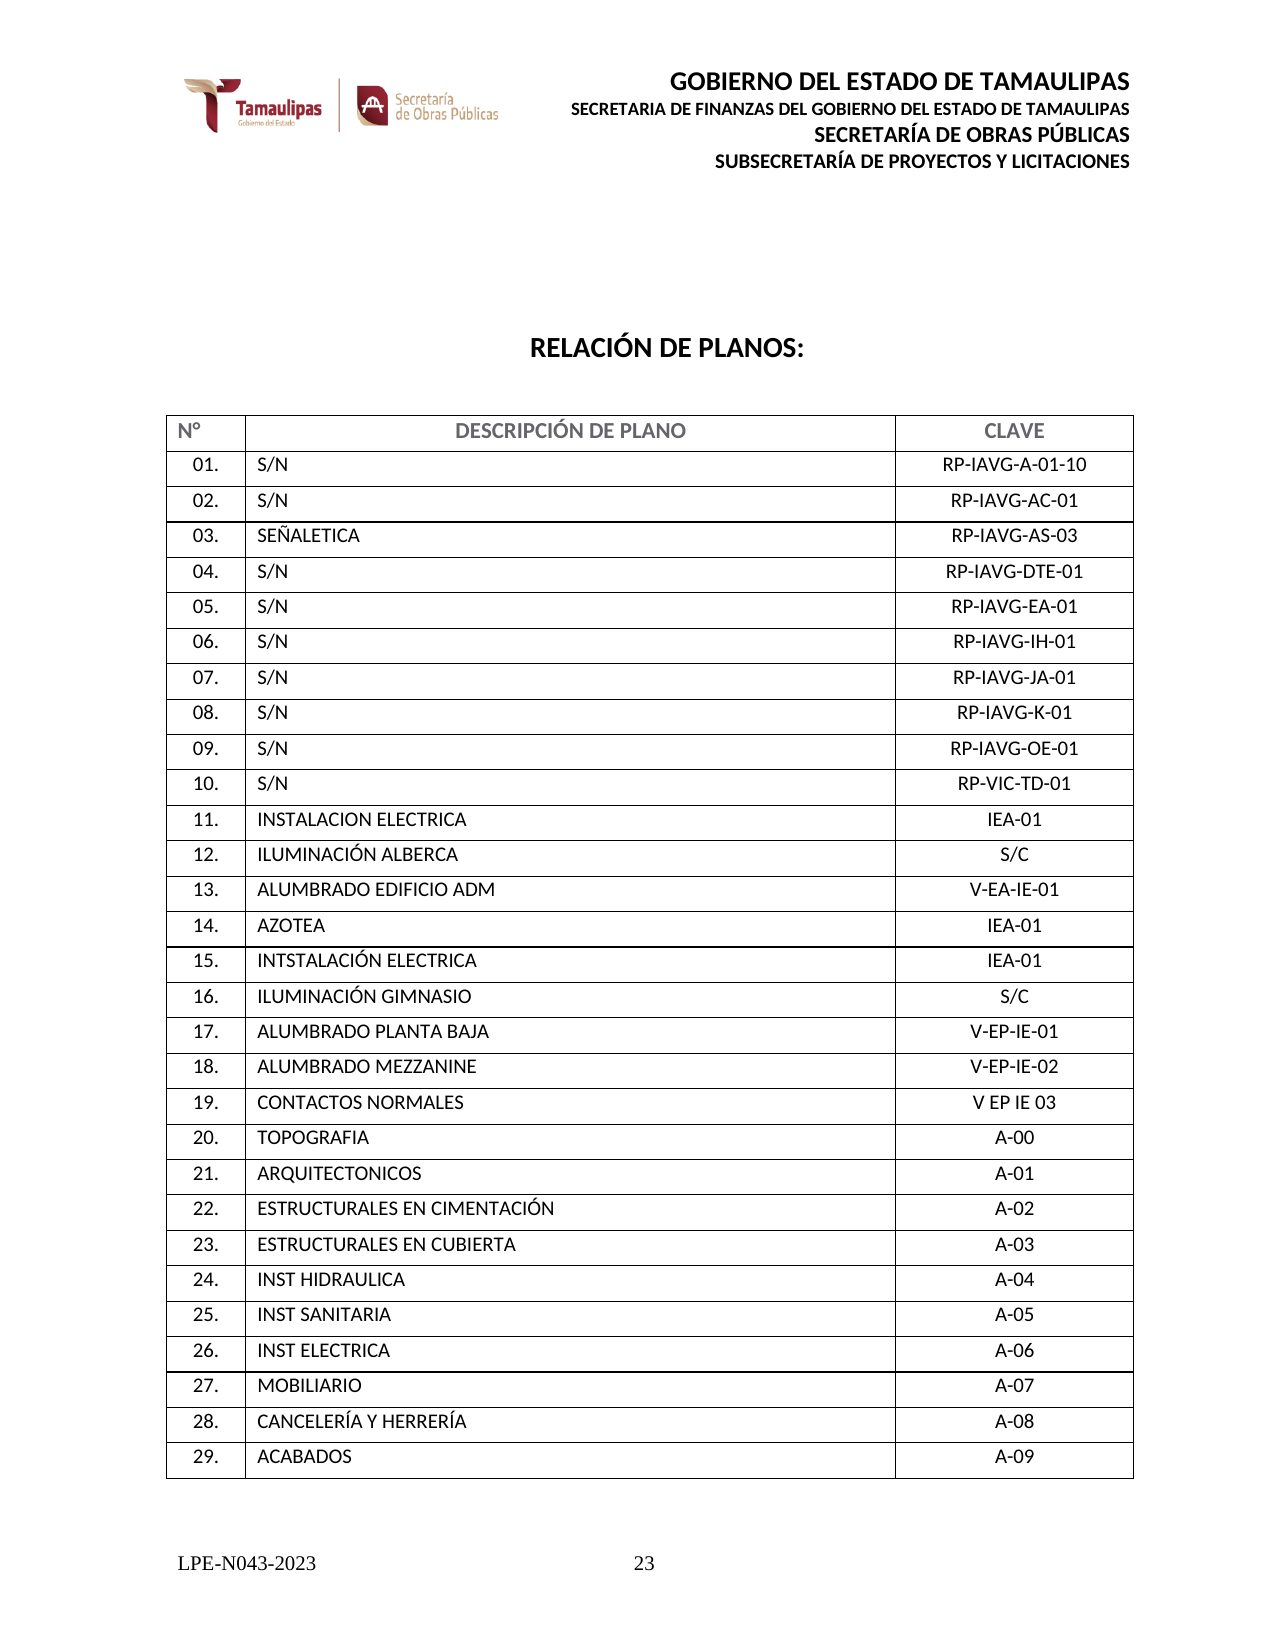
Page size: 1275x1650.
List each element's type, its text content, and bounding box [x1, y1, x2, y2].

table_cell ILUMINACIÓN GIMNASIO [246, 983, 895, 1017]
table_cell A-01 [896, 1160, 1133, 1194]
table_cell ALUMBRADO EDIFICIO ADM [246, 877, 895, 911]
table_header DESCRIPCIÓN DE PLANO [246, 416, 895, 451]
table_cell 02. [167, 487, 245, 521]
table_cell A-06 [896, 1337, 1133, 1371]
table_cell RP-IAVG-IH-01 [896, 629, 1133, 663]
table_cell A-04 [896, 1266, 1133, 1301]
table_cell 17. [167, 1018, 245, 1053]
table_cell S/C [896, 983, 1133, 1017]
table_cell S/N [246, 593, 895, 628]
table_cell 19. [167, 1089, 245, 1123]
table_cell 05. [167, 593, 245, 628]
table_cell AZOTEA [246, 912, 895, 946]
table_cell S/N [246, 770, 895, 805]
table_cell 01. [167, 452, 245, 486]
table_cell 25. [167, 1302, 245, 1336]
table_cell ARQUITECTONICOS [246, 1160, 895, 1194]
table_cell V-EP-IE-02 [896, 1054, 1133, 1088]
table_cell IEA-01 [896, 948, 1133, 982]
table_cell RP-IAVG-EA-01 [896, 593, 1133, 628]
table_cell 08. [167, 700, 245, 734]
table_cell S/N [246, 664, 895, 698]
table_cell INTSTALACIÓN ELECTRICA [246, 948, 895, 982]
table_cell 18. [167, 1054, 245, 1088]
table_cell 15. [167, 948, 245, 982]
table_cell RP-IAVG-JA-01 [896, 664, 1133, 698]
table_cell RP-IAVG-AC-01 [896, 487, 1133, 521]
table_cell A-07 [896, 1373, 1133, 1407]
table_cell 03. [167, 523, 245, 557]
table_cell 24. [167, 1266, 245, 1301]
table_cell A-08 [896, 1408, 1133, 1442]
table_header CLAVE [896, 416, 1133, 451]
table_cell S/N [246, 558, 895, 592]
table_cell A-09 [896, 1443, 1133, 1478]
table_cell 22. [167, 1195, 245, 1230]
table_cell 07. [167, 664, 245, 698]
table_cell A-00 [896, 1125, 1133, 1159]
table_cell 26. [167, 1337, 245, 1371]
table_cell IEA-01 [896, 912, 1133, 946]
table_cell 20. [167, 1125, 245, 1159]
table_cell IEA-01 [896, 806, 1133, 840]
table_cell V-EP-IE-01 [896, 1018, 1133, 1053]
table_cell S/N [246, 487, 895, 521]
table_cell S/N [246, 452, 895, 486]
table_cell 10. [167, 770, 245, 805]
table_cell A-05 [896, 1302, 1133, 1336]
table_cell 16. [167, 983, 245, 1017]
table_cell ESTRUCTURALES EN CUBIERTA [246, 1231, 895, 1265]
table_cell RP-IAVG-A-01-10 [896, 452, 1133, 486]
table_cell 13. [167, 877, 245, 911]
table_cell INST SANITARIA [246, 1302, 895, 1336]
table_cell 14. [167, 912, 245, 946]
table_cell 29. [167, 1443, 245, 1478]
table_cell V-EA-IE-01 [896, 877, 1133, 911]
table_cell S/N [246, 629, 895, 663]
table_cell S/N [246, 735, 895, 769]
table_cell ALUMBRADO MEZZANINE [246, 1054, 895, 1088]
table_cell 04. [167, 558, 245, 592]
table_cell MOBILIARIO [246, 1373, 895, 1407]
table_cell CONTACTOS NORMALES [246, 1089, 895, 1123]
table_cell S/N [246, 700, 895, 734]
table_cell RP-VIC-TD-01 [896, 770, 1133, 805]
table_cell TOPOGRAFIA [246, 1125, 895, 1159]
table_cell ACABADOS [246, 1443, 895, 1478]
table_cell 12. [167, 841, 245, 876]
table_cell 23. [167, 1231, 245, 1265]
table_cell SEÑALETICA [246, 523, 895, 557]
table_cell CANCELERÍA Y HERRERÍA [246, 1408, 895, 1442]
table_cell A-02 [896, 1195, 1133, 1230]
text RELACIÓN DE PLANOS: [192, 329, 1142, 364]
table_cell 28. [167, 1408, 245, 1442]
table_cell 09. [167, 735, 245, 769]
table_cell 11. [167, 806, 245, 840]
table_cell ILUMINACIÓN ALBERCA [246, 841, 895, 876]
table_cell RP-IAVG-K-01 [896, 700, 1133, 734]
table_cell 06. [167, 629, 245, 663]
table_cell ESTRUCTURALES EN CIMENTACIÓN [246, 1195, 895, 1230]
table_header N° [167, 416, 245, 451]
picture [182, 75, 502, 136]
table_cell INST HIDRAULICA [246, 1266, 895, 1301]
table_cell S/C [896, 841, 1133, 876]
table_cell 21. [167, 1160, 245, 1194]
table_cell V EP IE 03 [896, 1089, 1133, 1123]
table_cell RP-IAVG-OE-01 [896, 735, 1133, 769]
table_cell RP-IAVG-AS-03 [896, 523, 1133, 557]
table_cell INSTALACION ELECTRICA [246, 806, 895, 840]
table_cell RP-IAVG-DTE-01 [896, 558, 1133, 592]
table_cell INST ELECTRICA [246, 1337, 895, 1371]
table_cell ALUMBRADO PLANTA BAJA [246, 1018, 895, 1053]
table_cell A-03 [896, 1231, 1133, 1265]
table_cell 27. [167, 1373, 245, 1407]
